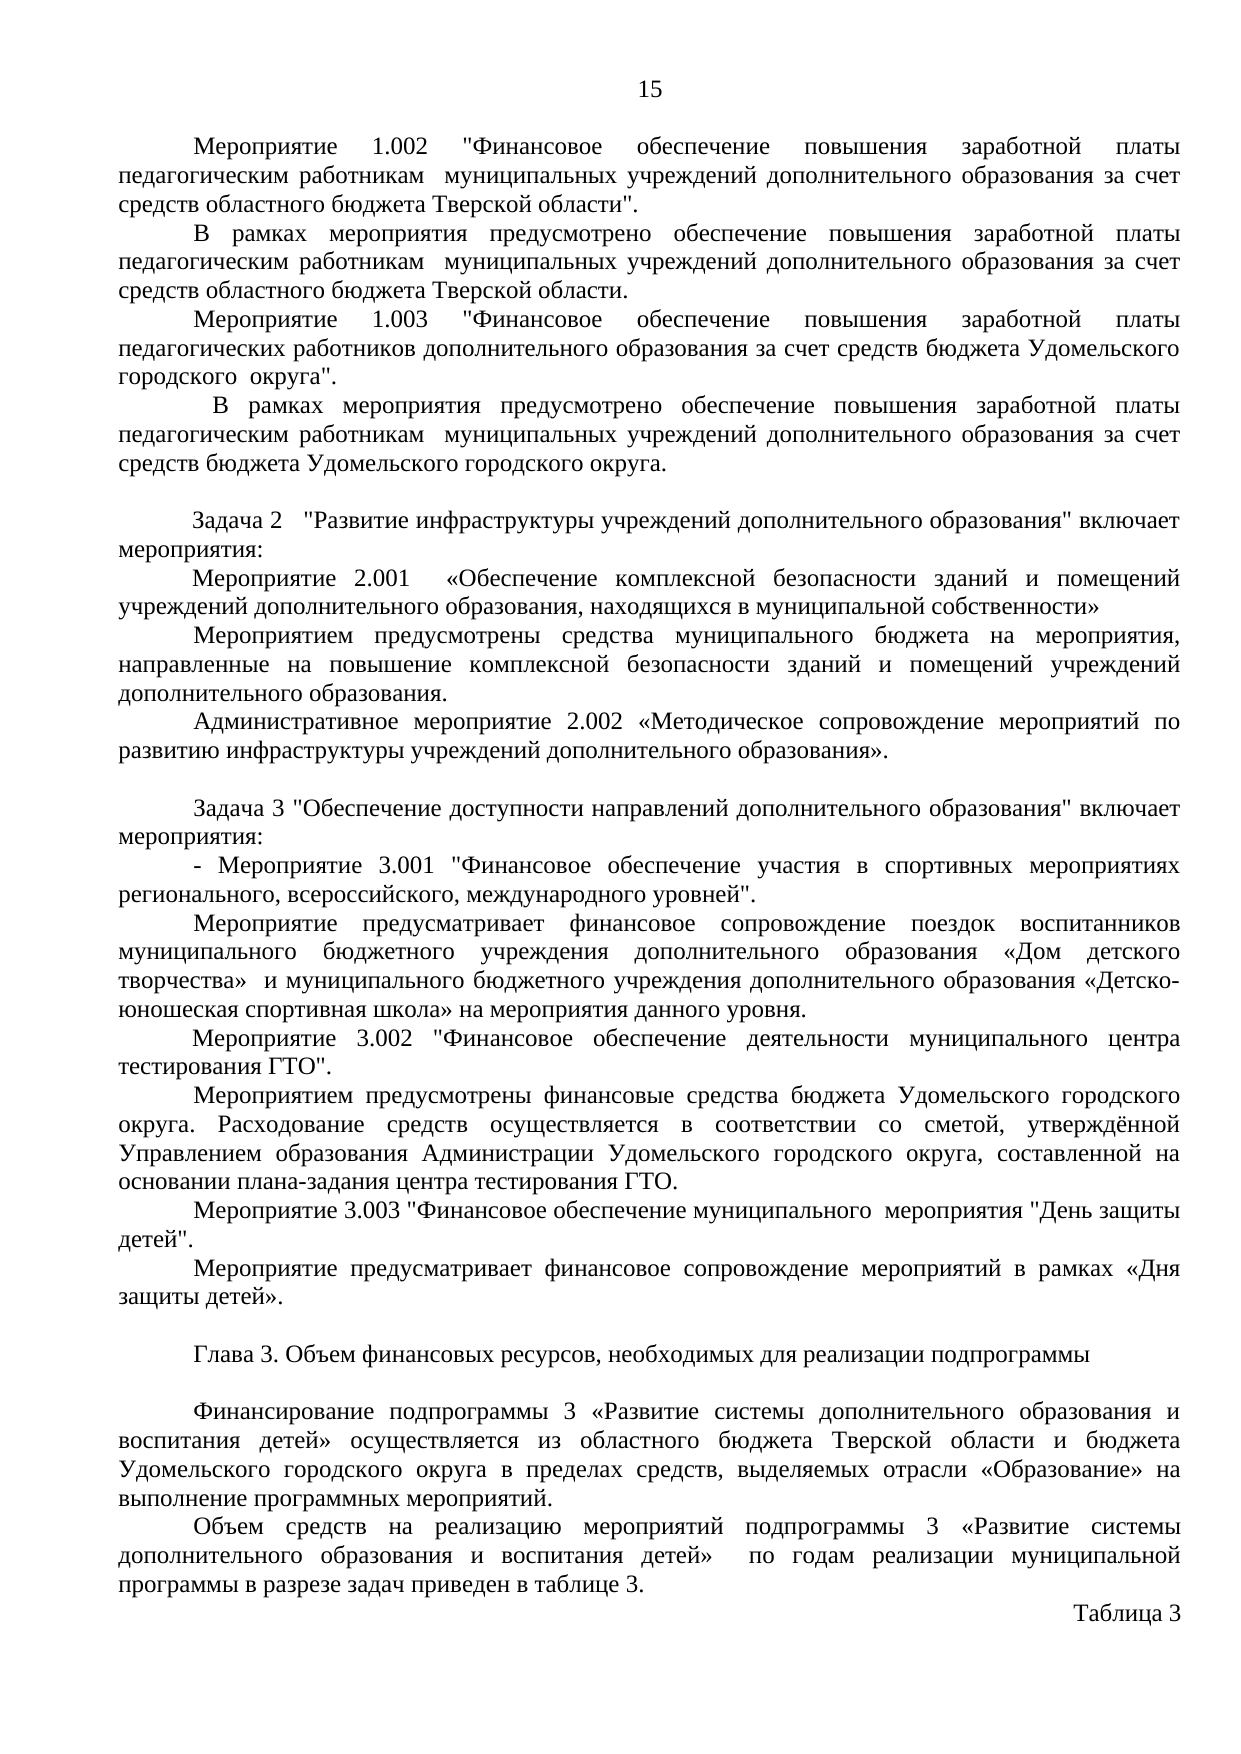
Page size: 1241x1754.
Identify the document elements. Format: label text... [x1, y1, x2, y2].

text Мероприятие предусматривает финансовое сопровождение поездок воспитанников муниципального бюджетного учреждения дополнительного образования «Дом детского творчества» и муниципального бюджетного учреждения дополнительного образования «Детско-юношеская спортивная школа» на мероприятия данного уровня. [118, 908, 1181, 1023]
text Мероприятием предусмотрены средства муниципального бюджета на мероприятия, направленные на повышение комплексной безопасности зданий и помещений учреждений дополнительного образования. [118, 620, 1181, 706]
text Мероприятие предусматривает финансовое сопровождение мероприятий в рамках «Дня защиты детей». [118, 1253, 1181, 1310]
text Мероприятие 3.003 "Финансовое обеспечение муниципального мероприятия "День защиты детей". [118, 1195, 1181, 1253]
text Мероприятием предусмотрены финансовые средства бюджета Удомельского городского округа. Расходование средств осуществляется в соответствии со сметой, утверждённой Управлением образования Администрации Удомельского городского округа, составленной на основании плана-задания центра тестирования ГТО. [118, 1080, 1181, 1195]
text Мероприятие 1.002 "Финансовое обеспечение повышения заработной платы педагогическим работникам муниципальных учреждений дополнительного образования за счет средств областного бюджета Тверской области". [118, 131, 1181, 218]
text Мероприятие 2.001 «Обеспечение комплексной безопасности зданий и помещений учреждений дополнительного образования, находящихся в муниципальной собственности» [118, 563, 1181, 620]
text Финансирование подпрограммы 3 «Развитие системы дополнительного образования и воспитания детей» осуществляется из областного бюджета Тверской области и бюджета Удомельского городского округа в пределах средств, выделяемых отрасли «Образование» на выполнение программных мероприятий. [118, 1396, 1181, 1511]
text В рамках мероприятия предусмотрено обеспечение повышения заработной платы педагогическим работникам муниципальных учреждений дополнительного образования за счет средств бюджета Удомельского городского округа. [118, 390, 1181, 476]
text Таблица 3 [118, 1598, 1181, 1626]
text Задача 3 "Обеспечение доступности направлений дополнительного образования" включает мероприятия: [118, 793, 1181, 850]
text В рамках мероприятия предусмотрено обеспечение повышения заработной платы педагогическим работникам муниципальных учреждений дополнительного образования за счет средств областного бюджета Тверской области. [118, 218, 1181, 304]
text Задача 2 "Развитие инфраструктуры учреждений дополнительного образования" включает мероприятия: [118, 505, 1181, 563]
text Мероприятие 1.003 "Финансовое обеспечение повышения заработной платы педагогических работников дополнительного образования за счет средств бюджета Удомельского городского округа". [118, 304, 1181, 390]
text Глава 3. Объем финансовых ресурсов, необходимых для реализации подпрограммы [118, 1339, 1181, 1368]
text Административное мероприятие 2.002 «Методическое сопровождение мероприятий по развитию инфраструктуры учреждений дополнительного образования». [118, 706, 1181, 764]
text Объем средств на реализацию мероприятий подпрограммы 3 «Развитие системы дополнительного образования и воспитания детей» по годам реализации муниципальной программы в разрезе задач приведен в таблице 3. [118, 1511, 1181, 1598]
text Мероприятие 3.002 "Финансовое обеспечение деятельности муниципального центра тестирования ГТО". [118, 1023, 1181, 1080]
text - Мероприятие 3.001 "Финансовое обеспечение участия в спортивных мероприятиях регионального, всероссийского, международного уровней". [118, 850, 1181, 908]
